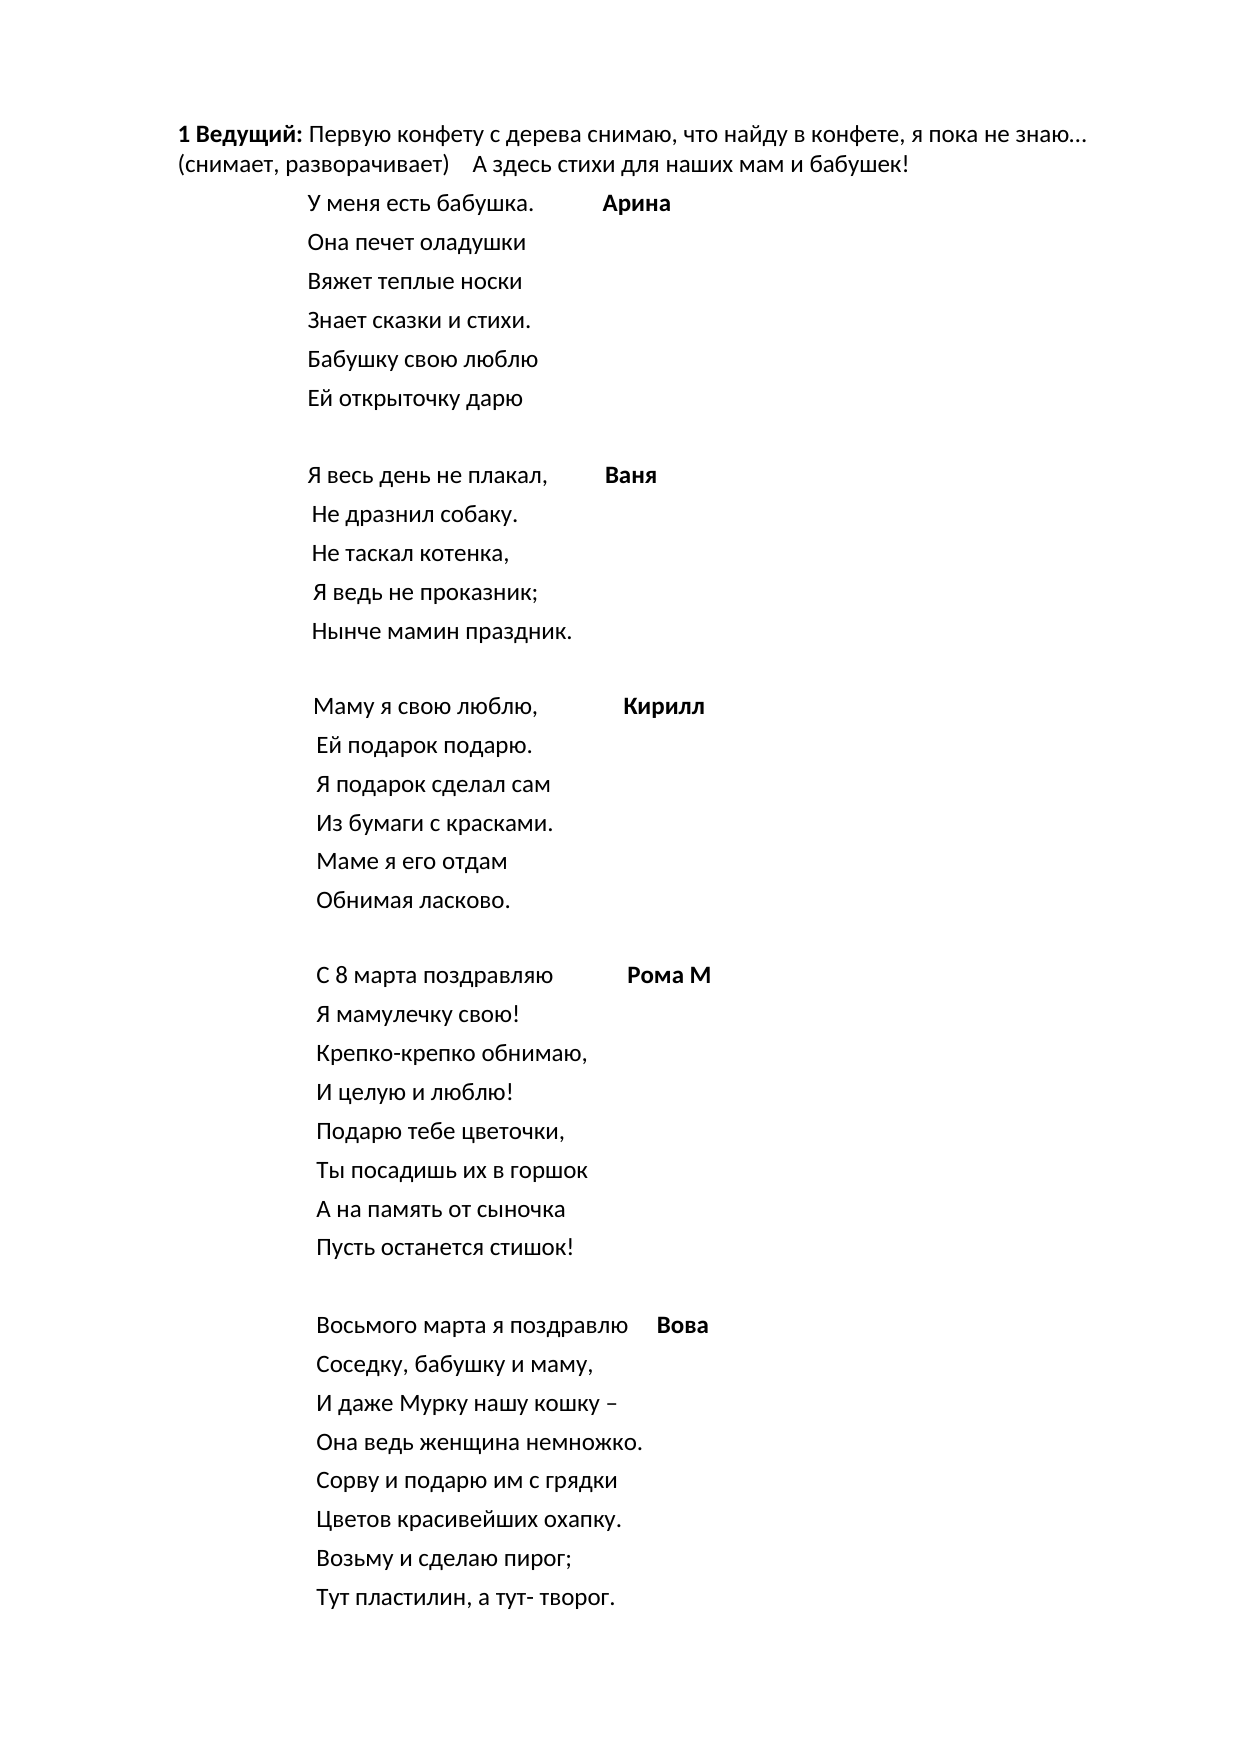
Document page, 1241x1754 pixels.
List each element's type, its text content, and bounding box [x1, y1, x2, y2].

text Не таскал котенка, [177, 537, 1152, 568]
text Маму я свою люблю, Кирилл [177, 690, 1152, 721]
text С 8 марта поздравляю Рома М [177, 959, 1152, 990]
text Я ведь не проказник; [177, 576, 1152, 607]
text Я подарок сделал сам [177, 768, 1152, 798]
text Я мамулечку свою! [177, 998, 1152, 1029]
text У меня есть бабушка. Арина [177, 187, 1152, 218]
text Ей подарок подарю. [177, 729, 1152, 759]
text Не дразнил собаку. [177, 498, 1152, 529]
text Сорву и подарю им с грядки [177, 1465, 1152, 1495]
text Она печет оладушки [177, 226, 1152, 257]
text Крепко-крепко обнимаю, [177, 1037, 1152, 1068]
text Нынче мамин праздник. [177, 615, 1152, 645]
text Соседку, бабушку и маму, [177, 1348, 1152, 1379]
text И даже Мурку нашу кошку – [177, 1387, 1152, 1417]
text Ты посадишь их в горшок [177, 1154, 1152, 1184]
text Она ведь женщина немножко. [177, 1426, 1152, 1456]
text Возьму и сделаю пирог; [177, 1542, 1152, 1573]
text Ей открыточку дарю [177, 382, 1152, 412]
text И целую и люблю! [177, 1076, 1152, 1107]
text Подарю тебе цветочки, [177, 1115, 1152, 1146]
text Восьмого марта я поздравлю Вова [177, 1309, 1152, 1340]
text Тут пластилин, а тут- творог. [177, 1581, 1152, 1612]
text Знает сказки и стихи. [177, 304, 1152, 334]
text Цветов красивейших охапку. [177, 1503, 1152, 1534]
text Обнимая ласково. [177, 884, 1152, 915]
text Пусть останется стишок! [177, 1232, 1152, 1262]
text Из бумаги с красками. [177, 807, 1152, 837]
text Вяжет теплые носки [177, 265, 1152, 296]
text 1 Ведущий: Первую конфету с дерева снимаю, что найду в конфете, я пока не знаю… (снимает, разворачивает) А здесь стихи для наших мам и бабушек! [177, 118, 1152, 179]
text Маме я его отдам [177, 846, 1152, 876]
text Бабушку свою люблю [177, 343, 1152, 373]
text Я весь день не плакал, Ваня [177, 459, 1152, 490]
text А на память от сыночка [177, 1193, 1152, 1223]
